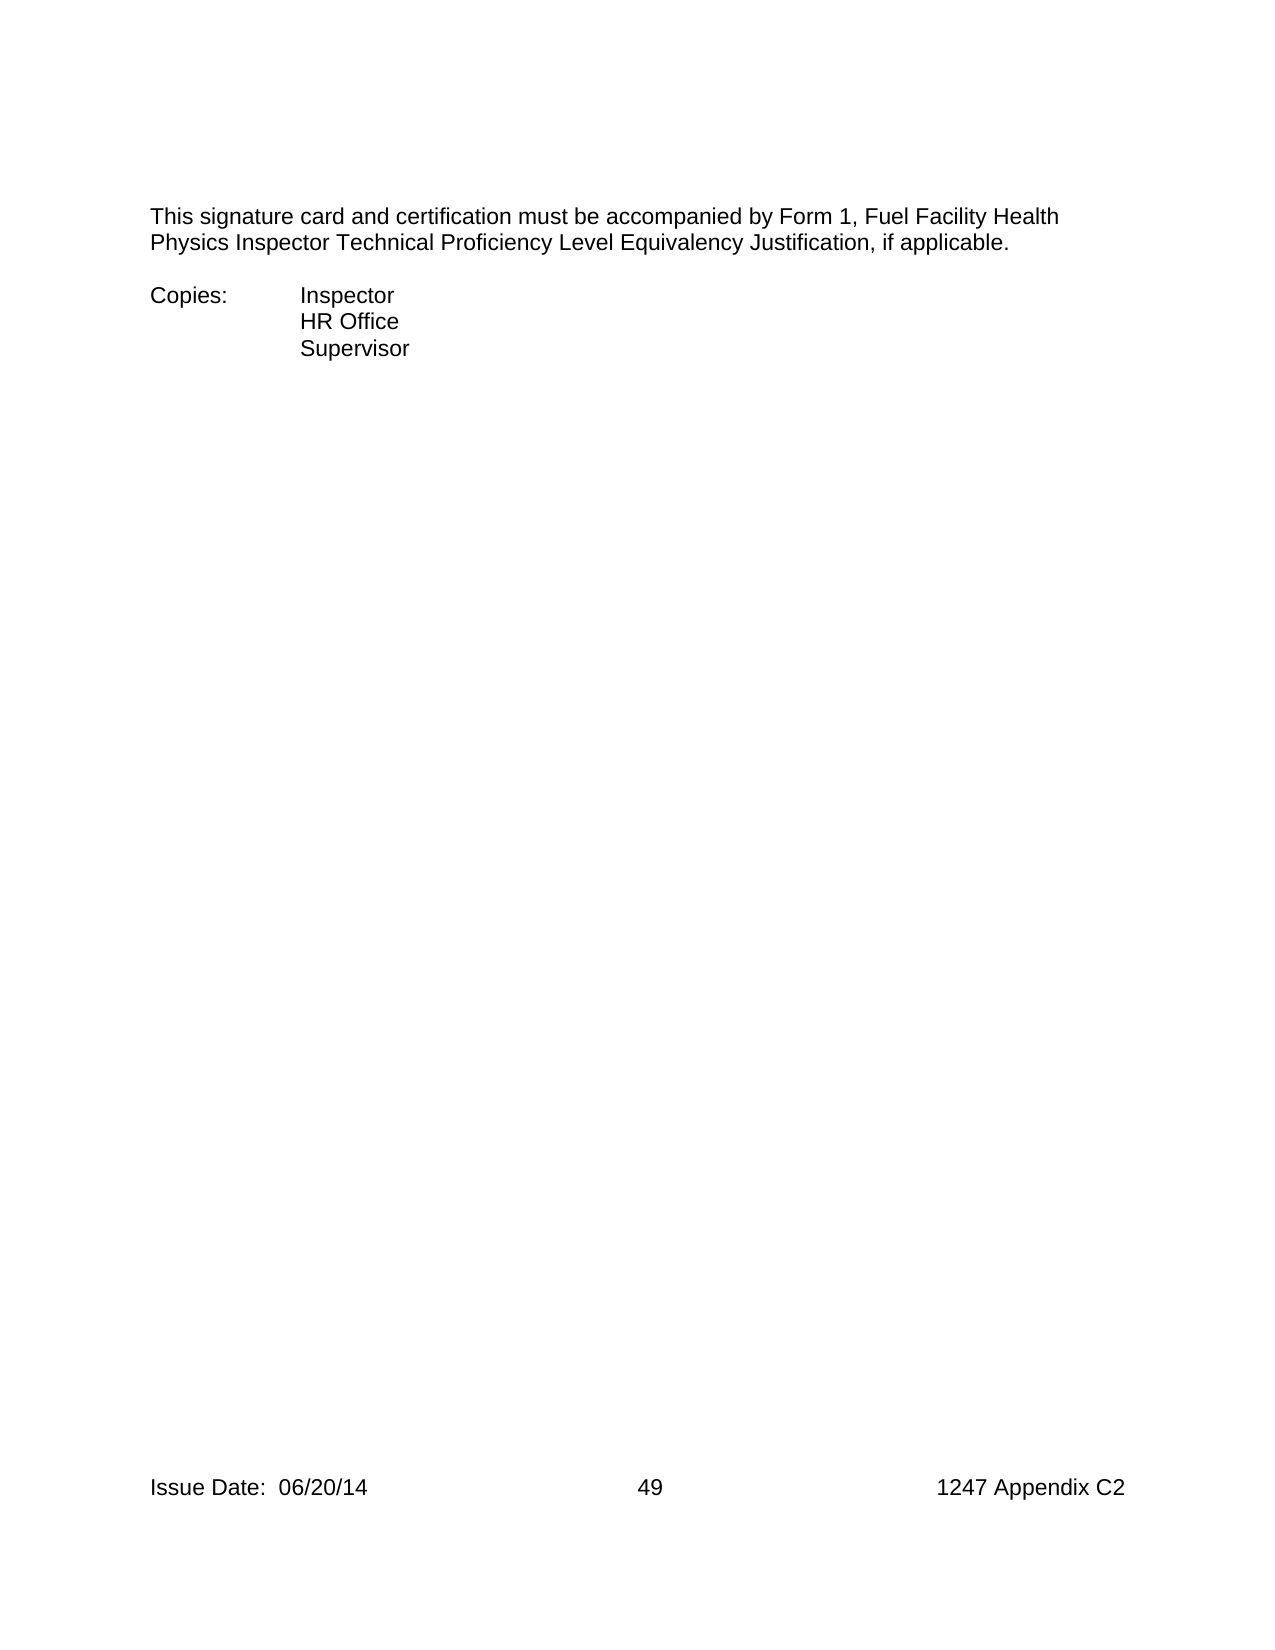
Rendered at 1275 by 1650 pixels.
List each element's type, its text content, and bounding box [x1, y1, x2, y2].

text HR Office [150, 308, 1125, 334]
text This signature card and certification must be accompanied by Form 1, Fuel Facility Health Physics Inspector Technical Proficiency Level Equivalency Justification, if applicable. [150, 203, 1125, 255]
text Copies: Inspector [150, 282, 1125, 308]
text Supervisor [150, 334, 1125, 361]
